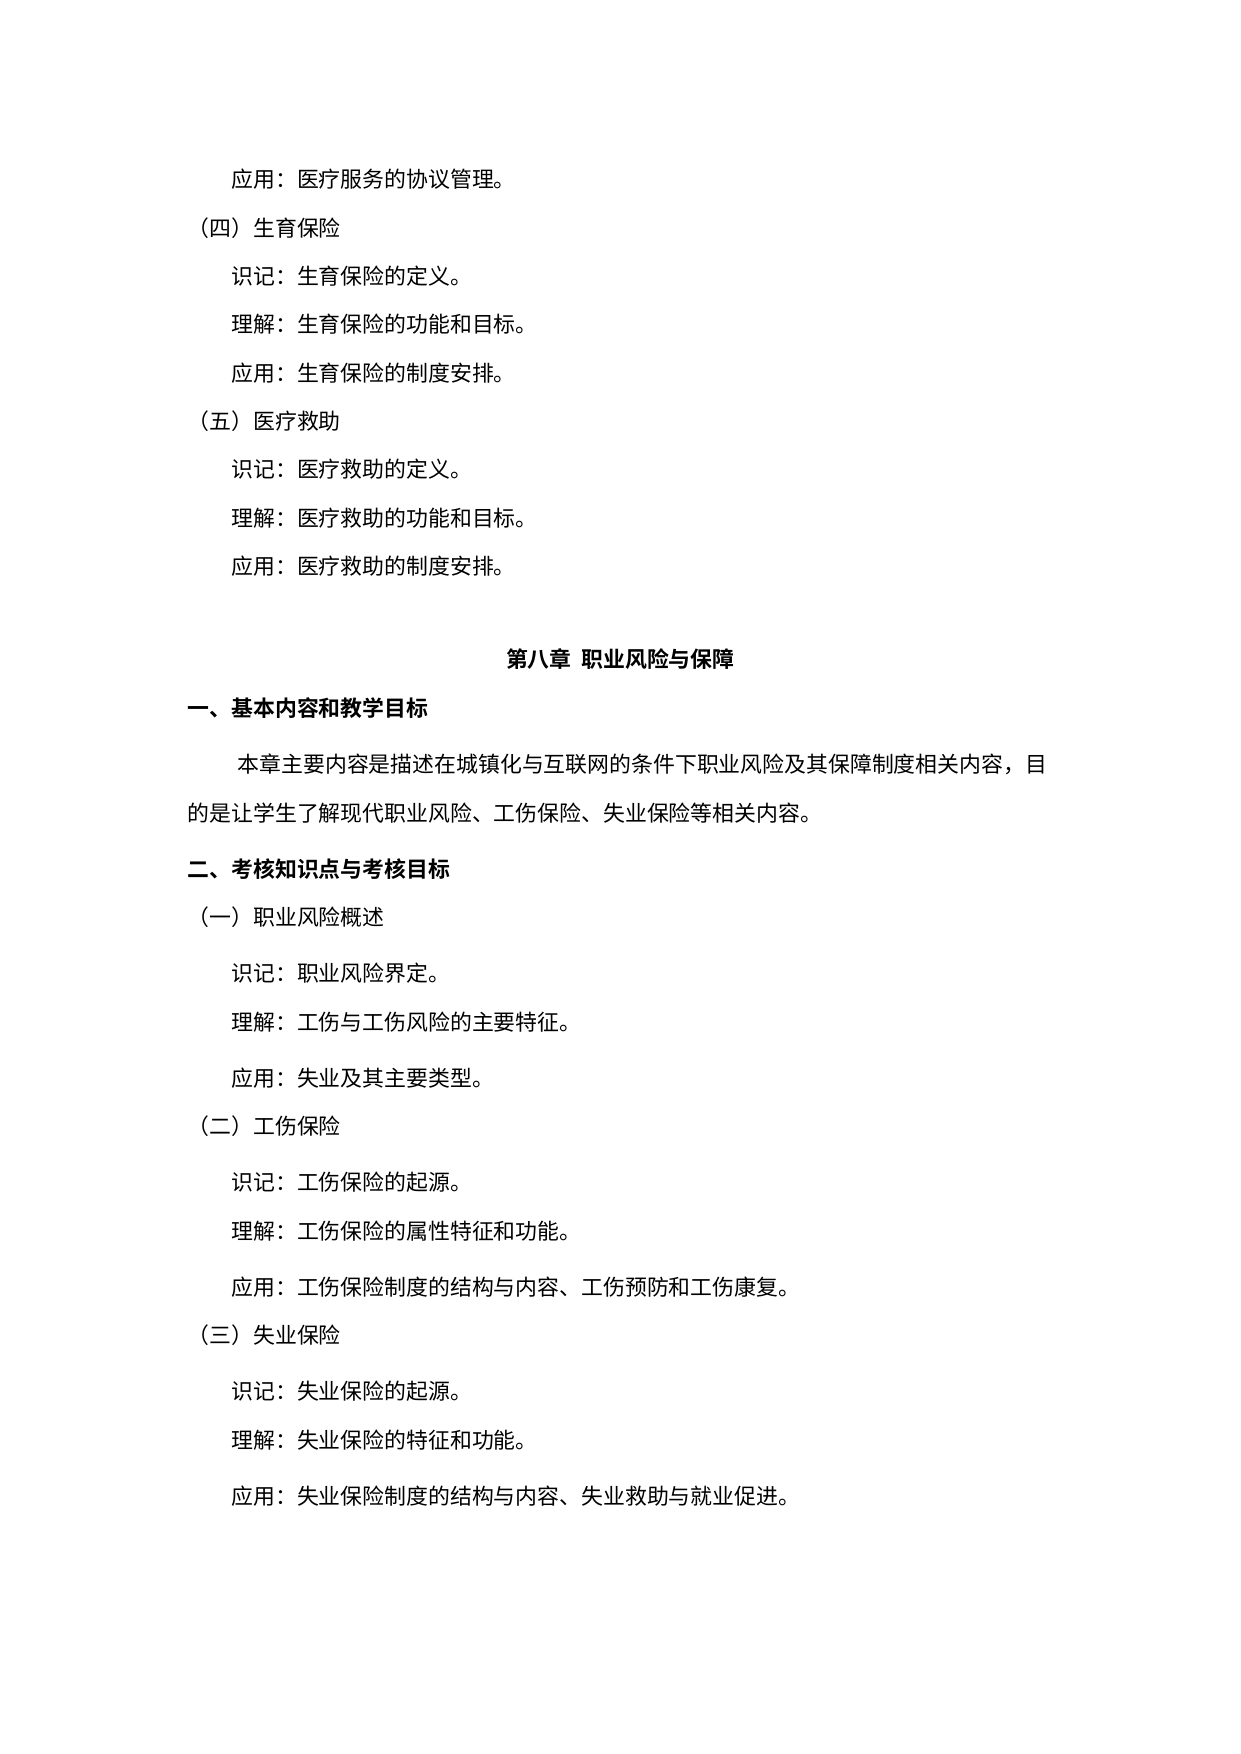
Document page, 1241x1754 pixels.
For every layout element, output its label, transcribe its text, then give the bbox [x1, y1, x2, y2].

list 理解：医疗救助的功能和目标。 [187, 500, 1053, 533]
text 应用：生育保险的制度安排。 [187, 355, 1053, 388]
list 识记：生育保险的定义。 [187, 259, 1053, 291]
list 识记：职业风险界定。 [187, 956, 1053, 988]
list 识记：医疗救助的定义。 [187, 452, 1053, 484]
text 应用：医疗服务的协议管理。 [187, 162, 1053, 194]
list 理解：工伤与工伤风险的主要特征。 [187, 1004, 1053, 1037]
text （二）工伤保险 [187, 1109, 1053, 1141]
text 一、基本内容和教学目标 [187, 690, 1053, 723]
text 二、考核知识点与考核目标 [187, 851, 1053, 884]
list 识记：失业保险的起源。 [187, 1374, 1053, 1406]
text 应用：失业保险制度的结构与内容、失业救助与就业促进。 [187, 1478, 1053, 1511]
text 第八章 职业风险与保障 [187, 642, 1053, 674]
list 识记：工伤保险的起源。 [187, 1165, 1053, 1197]
text 应用：工伤保险制度的结构与内容、工伤预防和工伤康复。 [187, 1269, 1053, 1302]
text （一）职业风险概述 [187, 900, 1053, 932]
list 理解：工伤保险的属性特征和功能。 [187, 1213, 1053, 1246]
text （四）生育保险 [187, 210, 1053, 243]
list 理解：生育保险的功能和目标。 [187, 307, 1053, 339]
list 理解：失业保险的特征和功能。 [187, 1422, 1053, 1455]
text 应用：失业及其主要类型。 [187, 1060, 1053, 1093]
text （三）失业保险 [187, 1318, 1053, 1350]
text （五）医疗救助 [187, 404, 1053, 436]
text 应用：医疗救助的制度安排。 [187, 549, 1053, 581]
text 本章主要内容是描述在城镇化与互联网的条件下职业风险及其保障制度相关内容，目的是让学生了解现代职业风险、工伤保险、失业保险等相关内容。 [187, 747, 1053, 828]
